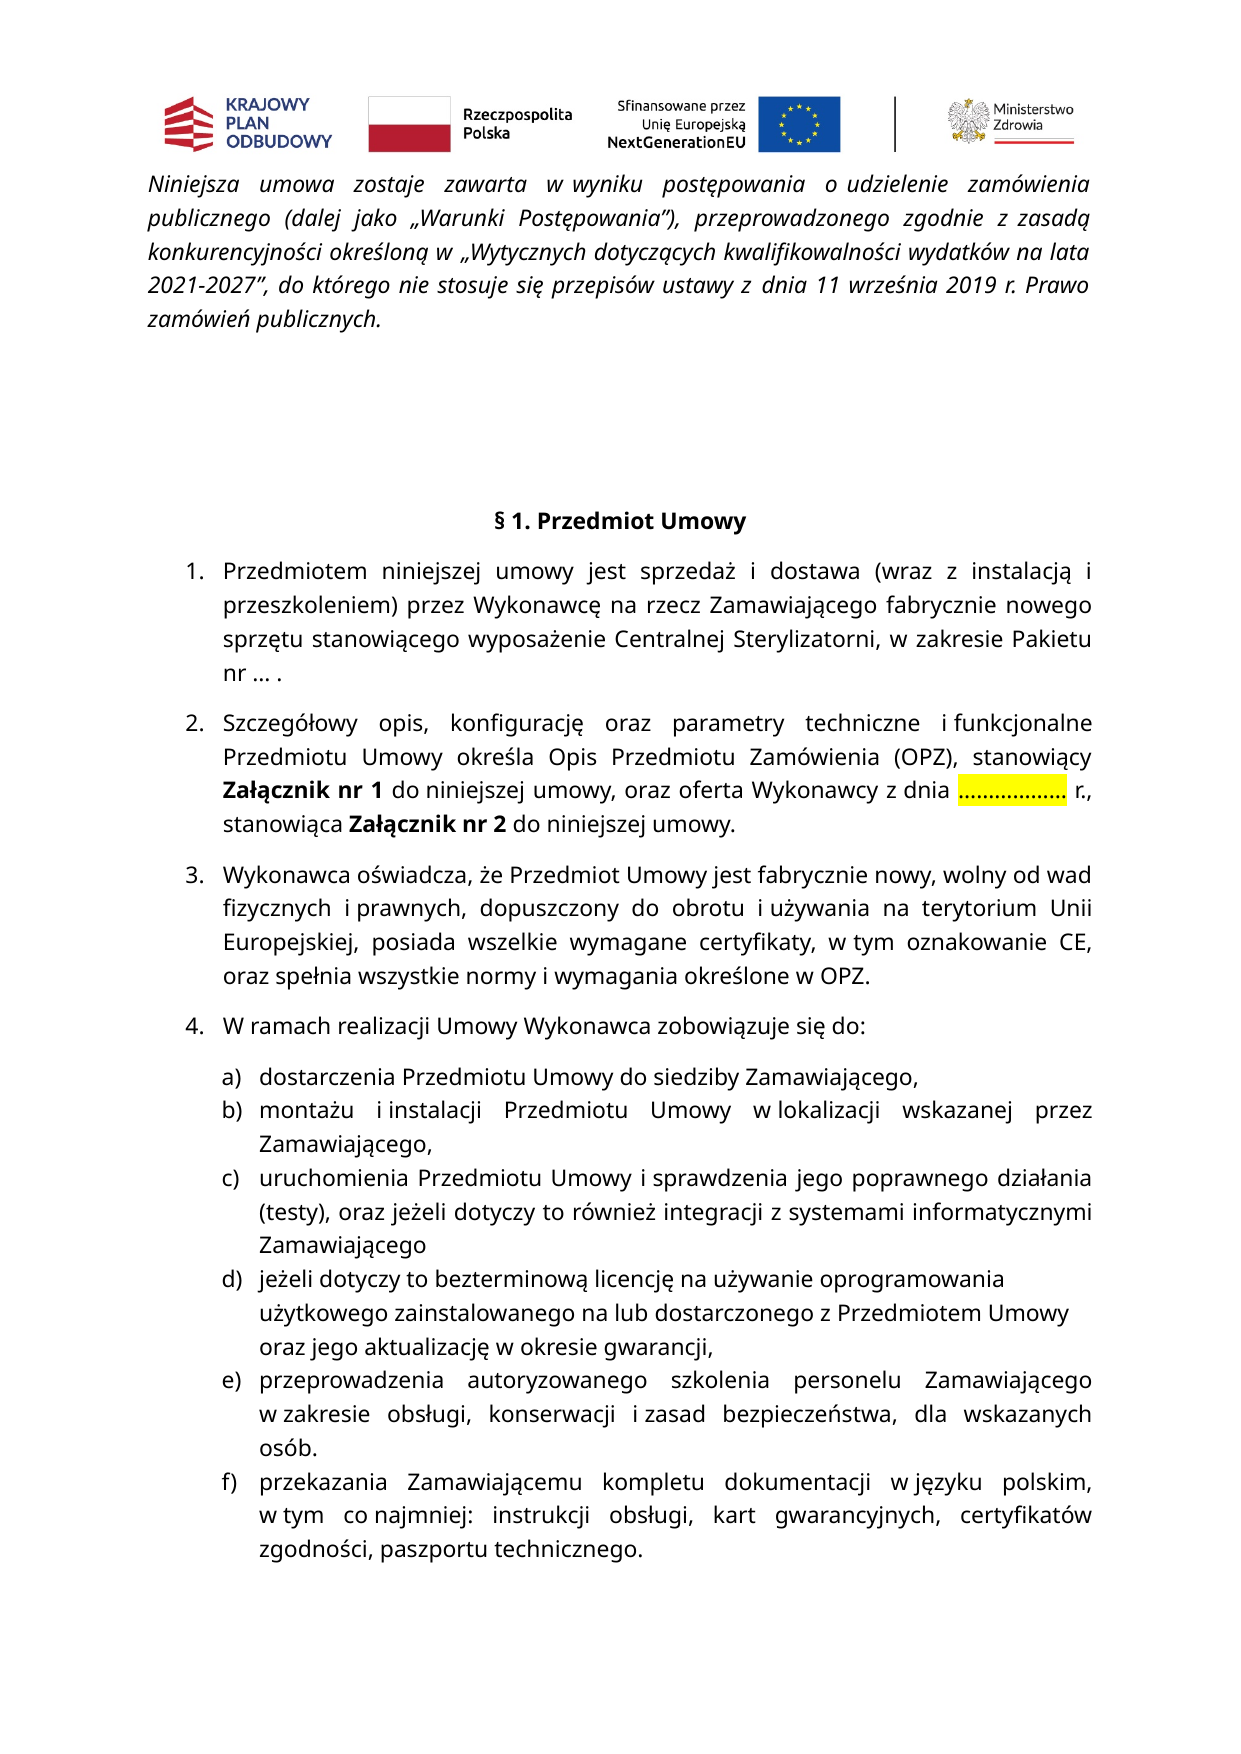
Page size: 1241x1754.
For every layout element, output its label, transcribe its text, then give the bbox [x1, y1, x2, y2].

list Szczegółowy opis, konfigurację oraz parametry techniczne i funkcjonalne Przedmiotu Umowy określa Opis Przedmiotu Zamówienia (OPZ), stanowiący Załącznik nr 1 do niniejszej umowy, oraz oferta Wykonawcy z dnia ……………… r., stanowiąca Załącznik nr 2 do niniejszej umowy. [185, 707, 1093, 839]
picture [147, 73, 1093, 169]
list jeżeli dotyczy to bezterminową licencję na używanie oprogramowania użytkowego zainstalowanego na lub dostarczonego z Przedmiotem Umowy oraz jego aktualizację w okresie gwarancji, [221, 1263, 1093, 1362]
list montażu i instalacji Przedmiotu Umowy w lokalizacji wskazanej przez Zamawiającego, [221, 1094, 1093, 1159]
list Wykonawca oświadcza, że Przedmiot Umowy jest fabrycznie nowy, wolny od wad fizycznych i prawnych, dopuszczony do obrotu i używania na terytorium Unii Europejskiej, posiada wszelkie wymagane certyfikaty, w tym oznakowanie CE, oraz spełnia wszystkie normy i wymagania określone w OPZ. [185, 858, 1093, 991]
text Niniejsza umowa zostaje zawarta w wyniku postępowania o udzielenie zamówienia publicznego (dalej jako „Warunki Postępowania”), przeprowadzonego zgodnie z zasadą konkurencyjności określoną w „Wytycznych dotyczących kwalifikowalności wydatków na lata 2021-2027”, do którego nie stosuje się przepisów ustawy z dnia 11 września 2019 r. Prawo zamówień publicznych. [148, 169, 1093, 334]
list uruchomienia Przedmiotu Umowy i sprawdzenia jego poprawnego działania (testy), oraz jeżeli dotyczy to również integracji z systemami informatycznymi Zamawiającego [221, 1162, 1093, 1261]
list Przedmiotem niniejszej umowy jest sprzedaż i dostawa (wraz z instalacją i przeszkoleniem) przez Wykonawcę na rzecz Zamawiającego fabrycznie nowego sprzętu stanowiącego wyposażenie Centralnej Sterylizatorni, w zakresie Pakietu nr … . [185, 555, 1093, 688]
list dostarczenia Przedmiotu Umowy do siedziby Zamawiającego, [221, 1061, 1093, 1092]
list przekazania Zamawiającemu kompletu dokumentacji w języku polskim, w tym co najmniej: instrukcji obsługi, kart gwarancyjnych, certyfikatów zgodności, paszportu technicznego. [221, 1466, 1093, 1564]
list przeprowadzenia autoryzowanego szkolenia personelu Zamawiającego w zakresie obsługi, konserwacji i zasad bezpieczeństwa, dla wskazanych osób. [221, 1364, 1093, 1463]
list W ramach realizacji Umowy Wykonawca zobowiązuje się do: [185, 1010, 1093, 1041]
text § 1. Przedmiot Umowy [148, 505, 1093, 536]
